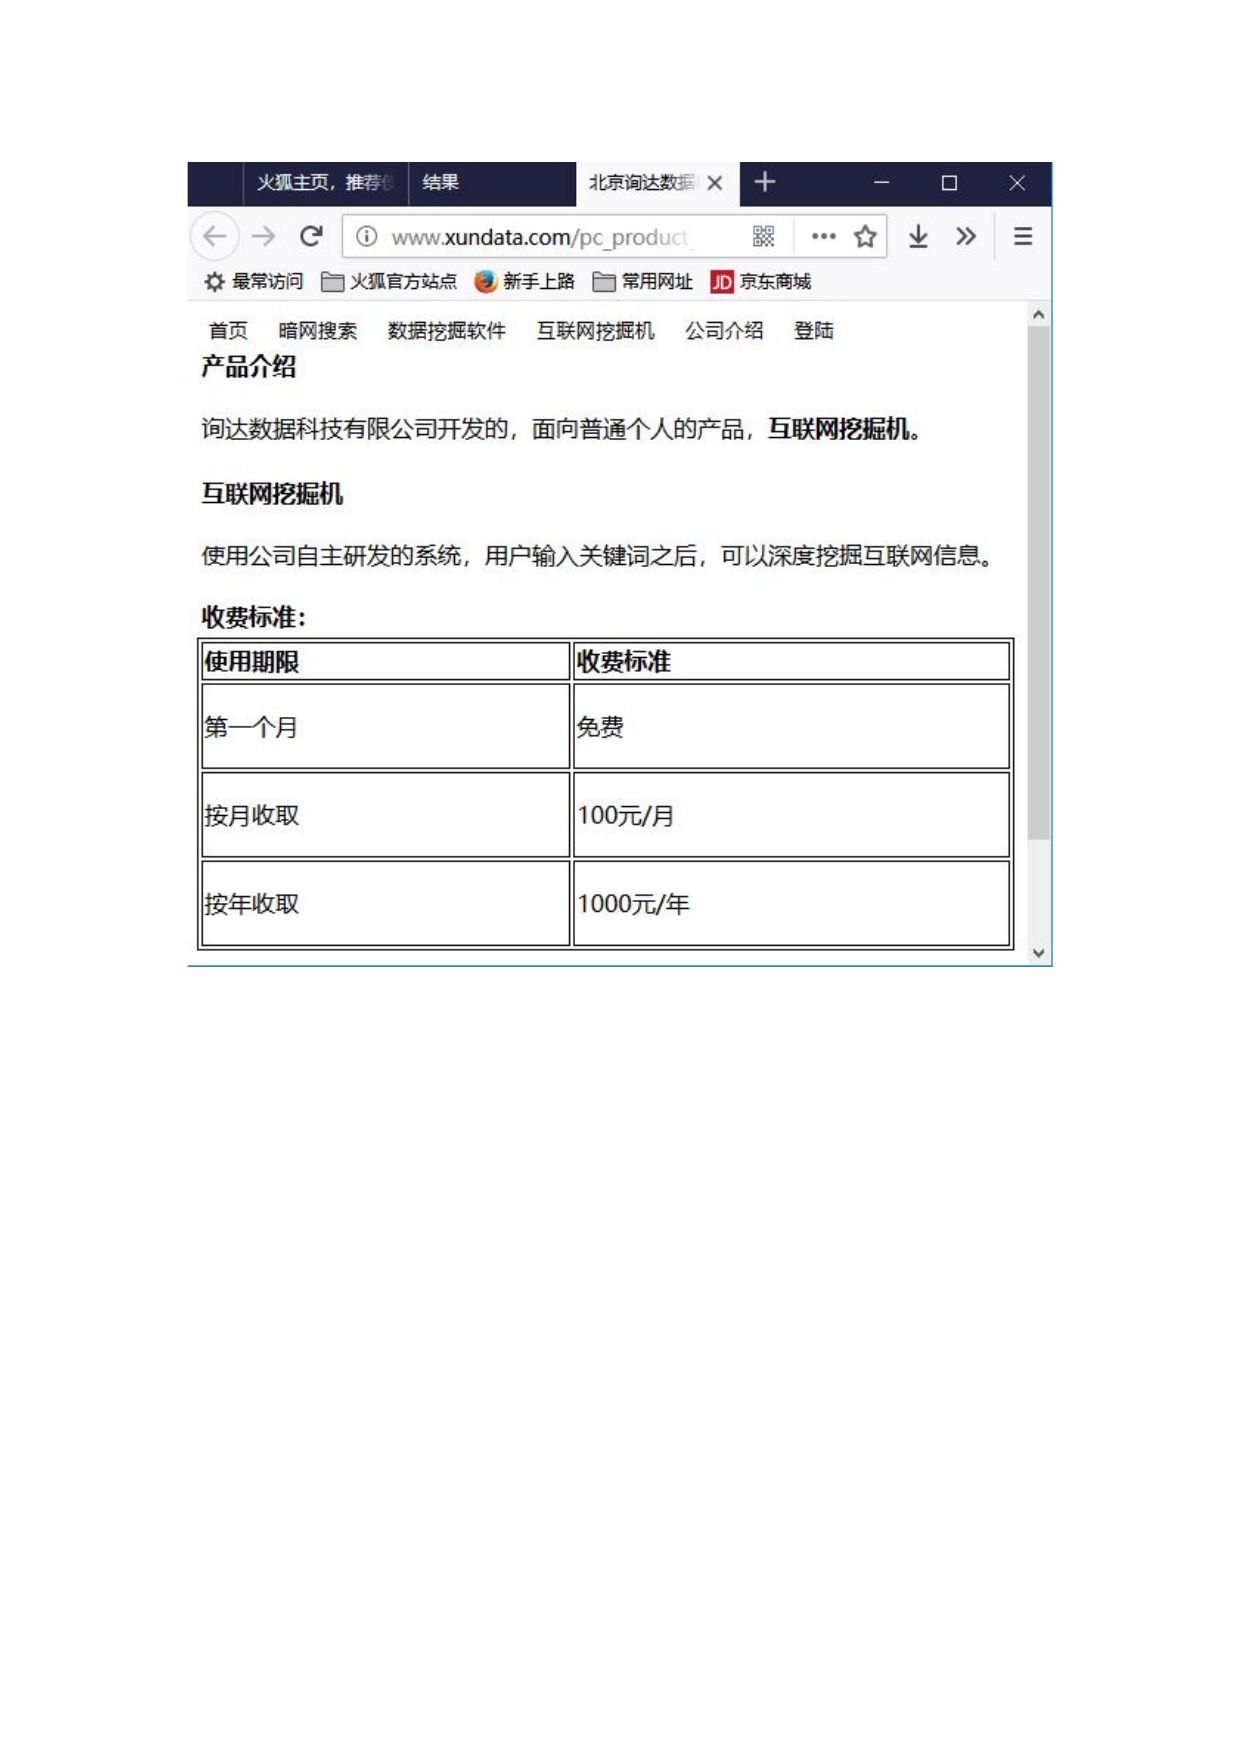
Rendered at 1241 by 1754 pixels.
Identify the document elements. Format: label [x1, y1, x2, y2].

picture [187, 162, 1053, 967]
